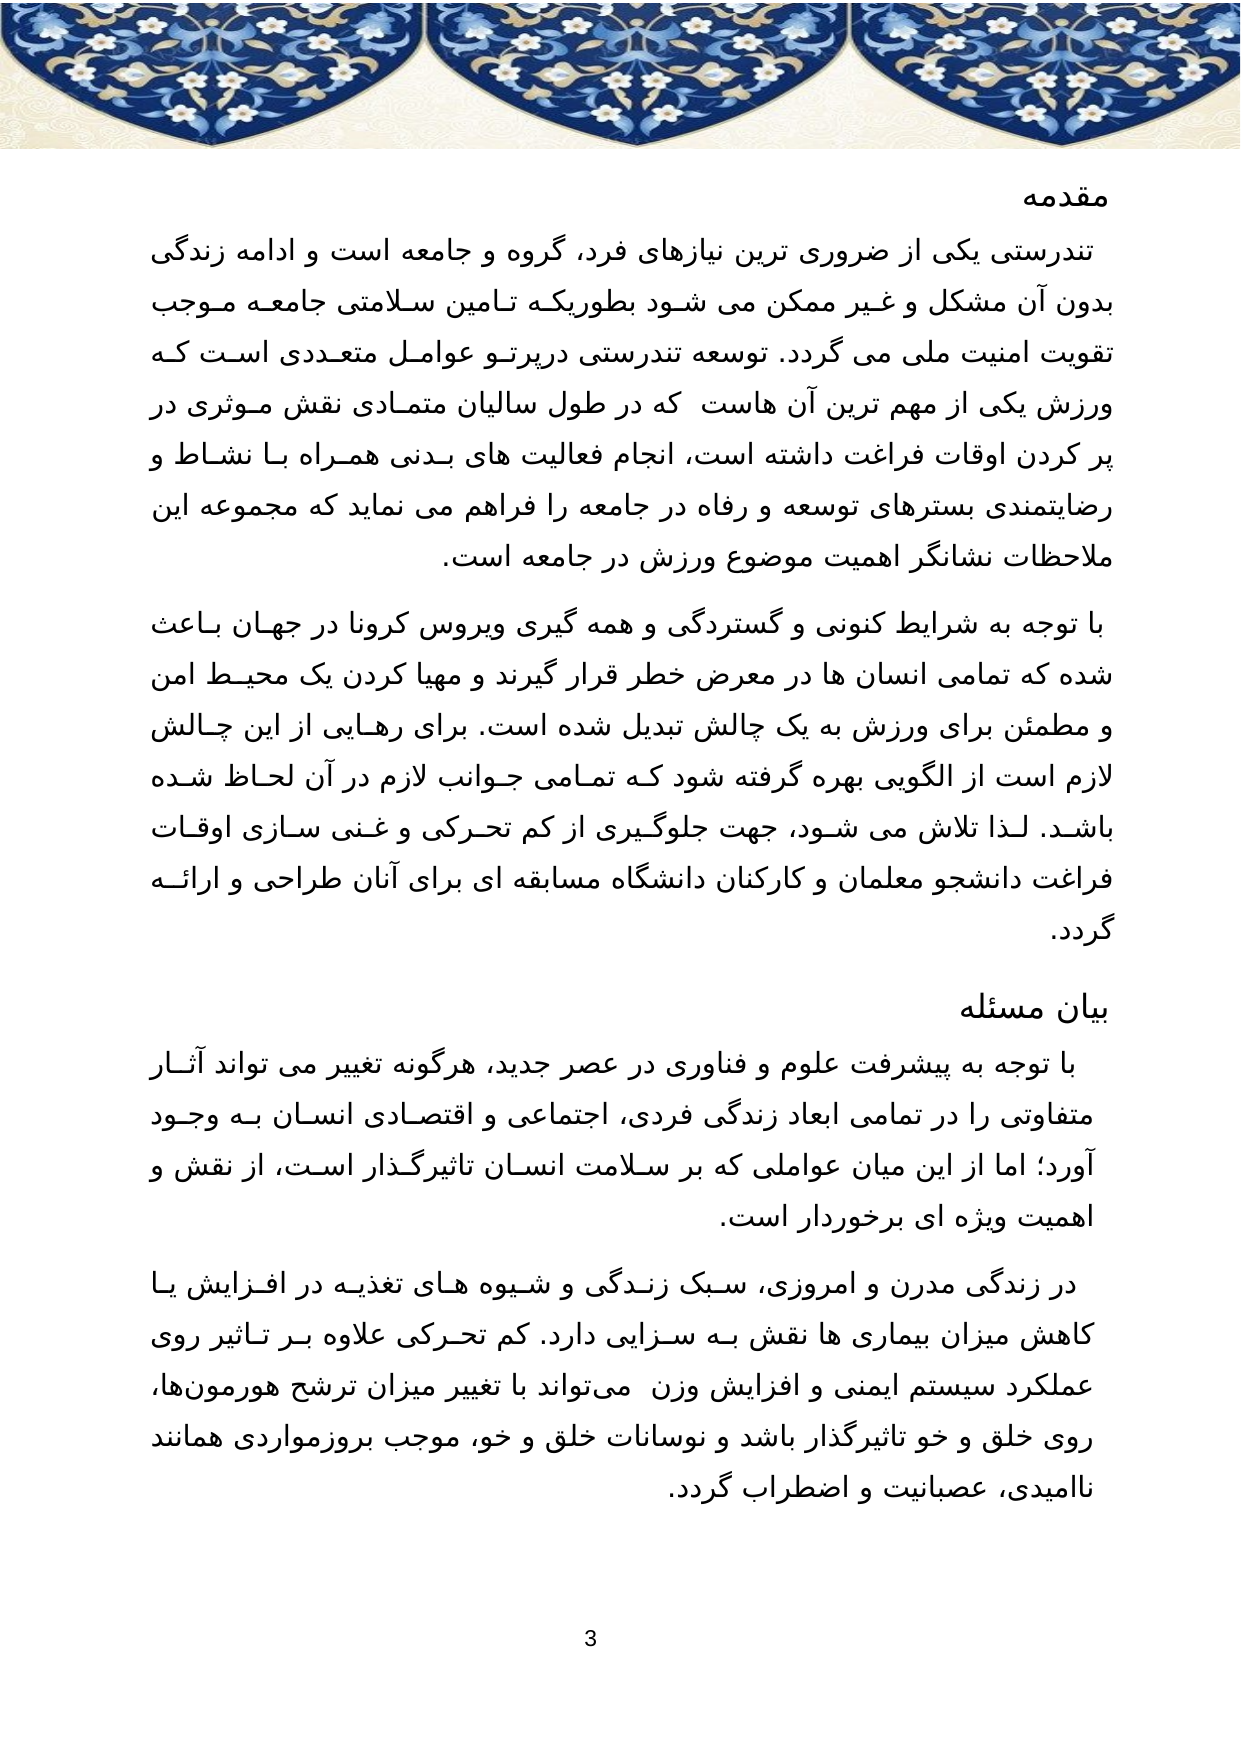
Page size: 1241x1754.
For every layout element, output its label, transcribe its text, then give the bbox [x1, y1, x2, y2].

subtitle مقدمه [150, 175, 1109, 214]
text تندرستی یکی از ضروری ترین نیازهای فرد، گروه و جامعه است و ادامه زندگی بدون آن مشکل و غیر ممکن می شود بطوریکه تامین سلامتی جامعه موجب تقویت امنیت ملی می گردد. توسعه تندرستی درپرتو عوامل متعددی است که ورزش یکی از مهم ترین آن هاست که در طول سالیان متمادی نقش موثری در پر کردن اوقات فراغت داشته است، انجام فعالیت های بدنی همراه با نشاط و رضایتمندی بسترهای توسعه و رفاه در جامعه را فراهم می نماید که مجموعه این ملاحظات نشانگر اهمیت موضوع ورزش در جامعه است. [150, 233, 1114, 573]
text با توجه به پیشرفت علوم و فناوری در عصر جدید، هرگونه تغییر می تواند آثار متفاوتی را در تمامی ابعاد زندگی فردی، اجتماعی و اقتصادی انسان به وجود آورد؛ اما از این میان عواملی که بر سلامت انسان تاثیرگذار است، از نقش و اهمیت ویژه ای برخوردار است. [150, 1046, 1114, 1233]
text با توجه به شرایط کنونی و گستردگی و همه گیری ویروس کرونا در جهان باعث شده که تمامی انسان ها در معرض خطر قرار گیرند و مهیا کردن یک محیط امن و مطمئن برای ورزش به یک چالش تبدیل شده است. برای رهایی از این چالش لازم است از الگویی بهره گرفته شود که تمامی جوانب لازم در آن لحاظ شده باشد. لذا تلاش می شود، جهت جلوگیری از کم تحرکی و غنی سازی اوقات فراغت دانشجو معلمان و کارکنان دانشگاه مسابقه ای برای آنان طراحی و ارائه گردد. [150, 606, 1114, 946]
picture [0, 3, 1241, 149]
subtitle بیان مسئله [150, 988, 1109, 1027]
text در زندگی مدرن و امروزی، سبک زندگی و شیوه های تغذیه در افزایش یا کاهش میزان بیماری ها نقش به سزایی دارد. کم تحرکی علاوه بر تاثیر روی عملکرد سیستم ایمنی و افزایش وزن می‌تواند با تغییر میزان ترشح هورمون‌ها، روی خلق و خو تاثیرگذار باشد و نوسانات خلق و خو، موجب بروزمواردی همانند ناامیدی، عصبانیت و اضطراب گردد. [150, 1267, 1114, 1504]
